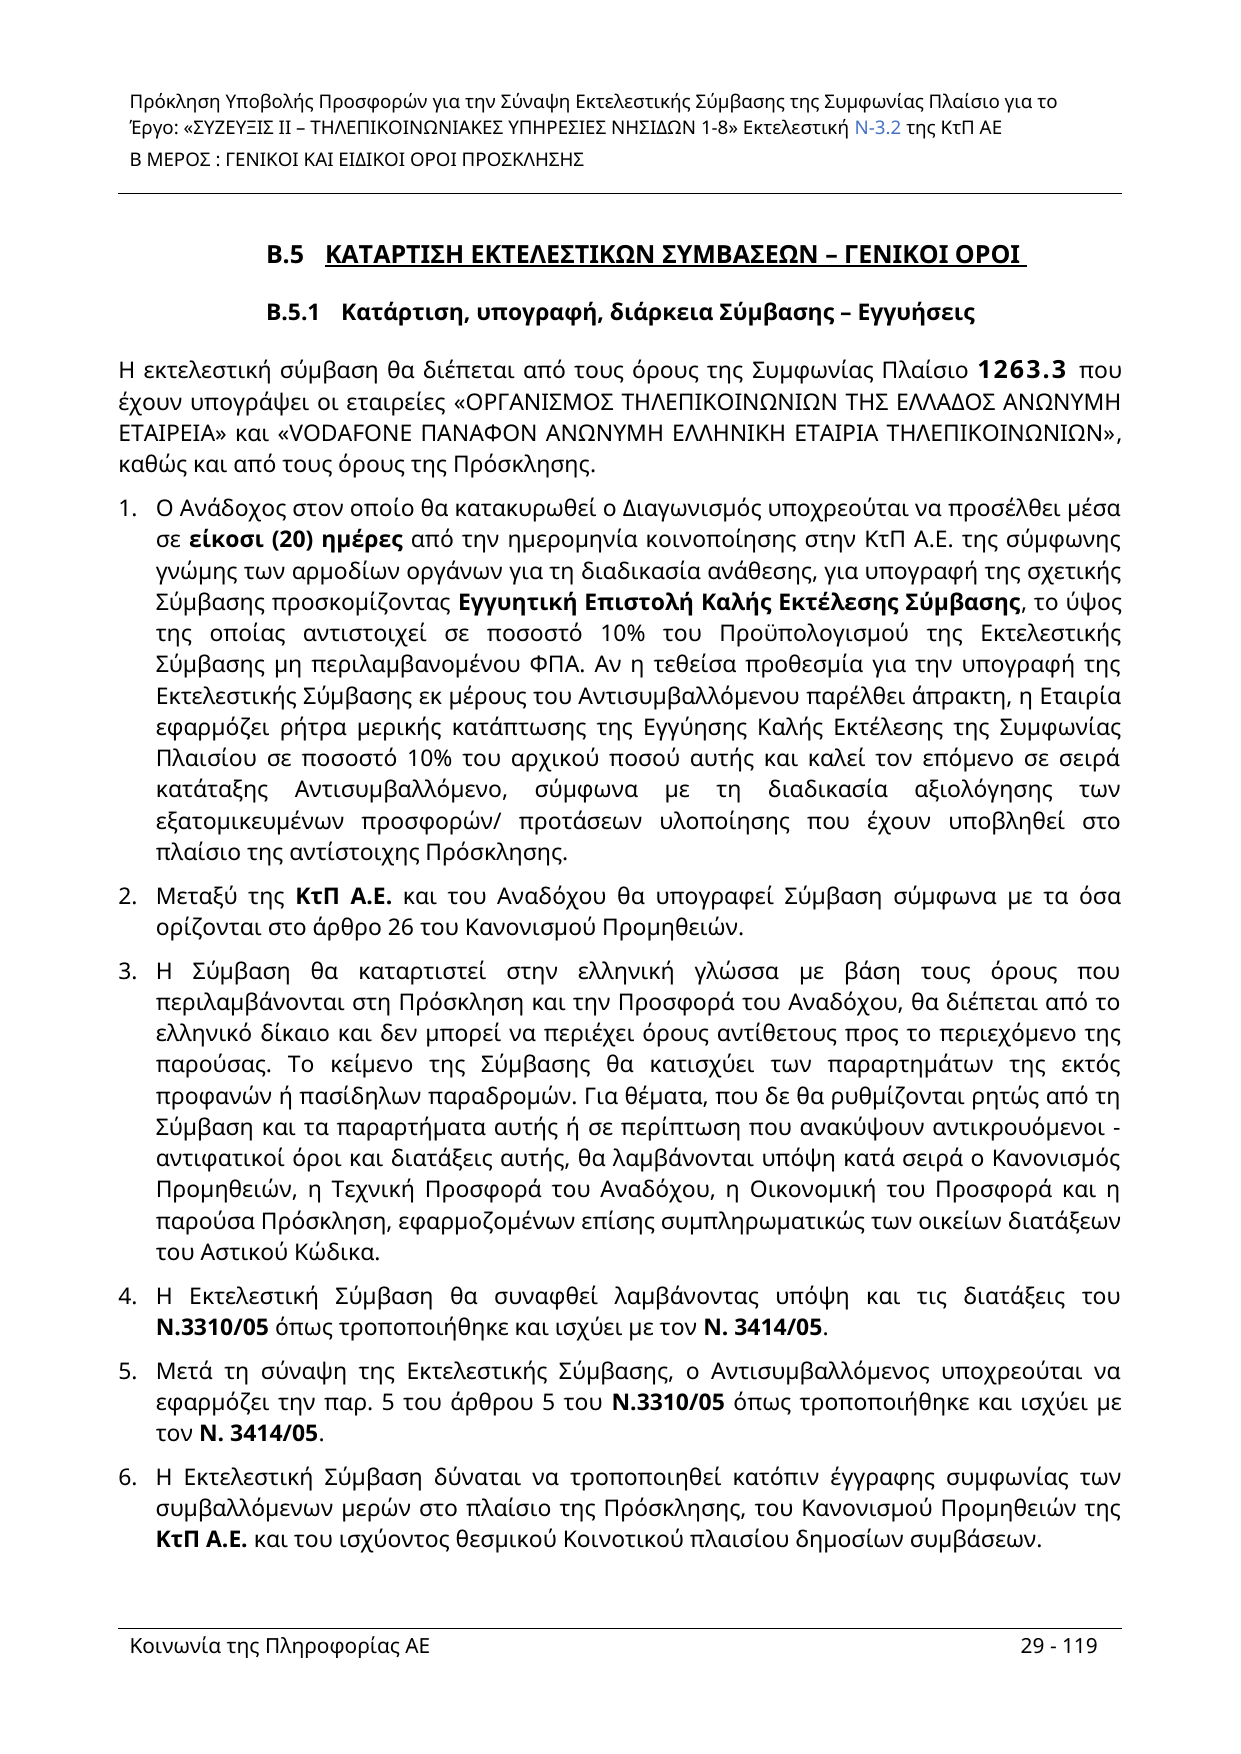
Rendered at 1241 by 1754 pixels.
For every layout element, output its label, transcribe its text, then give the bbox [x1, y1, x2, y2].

list Η Σύμβαση θα καταρτιστεί στην ελληνική γλώσσα με βάση τους όρους που περιλαμβάνονται στη Πρόσκληση και την Προσφορά του Αναδόχου, θα διέπεται από το ελληνικό δίκαιο και δεν μπορεί να περιέχει όρους αντίθετους προς το περιεχόμενο της παρούσας. Το κείμενο της Σύμβασης θα κατισχύει των παραρτημάτων της εκτός προφανών ή πασίδηλων παραδρομών. Για θέματα, που δε θα ρυθμίζονται ρητώς από τη Σύμβαση και τα παραρτήματα αυτής ή σε περίπτωση που ανακύψουν αντικρουόμενοι - αντιφατικοί όροι και διατάξεις αυτής, θα λαμβάνονται υπόψη κατά σειρά ο Κανονισμός Προμηθειών, η Τεχνική Προσφορά του Αναδόχου, η Οικονομική του Προσφορά και η παρούσα Πρόσκληση, εφαρμοζομένων επίσης συμπληρωματικώς των οικείων διατάξεων του Αστικού Κώδικα. [118, 954, 1122, 1267]
list Η Εκτελεστική Σύμβαση θα συναφθεί λαμβάνοντας υπόψη και τις διατάξεις του Ν.3310/05 όπως τροποποιήθηκε και ισχύει με τον Ν. 3414/05. [118, 1279, 1122, 1342]
list Η Εκτελεστική Σύμβαση δύναται να τροποποιηθεί κατόπιν έγγραφης συμφωνίας των συμβαλλόμενων μερών στο πλαίσιο της Πρόσκλησης, του Κανονισμού Προμηθειών της ΚτΠ Α.Ε. και του ισχύοντος θεσμικού Κοινοτικού πλαισίου δημοσίων συμβάσεων. [118, 1461, 1122, 1554]
subtitle Κατάρτιση, υπογραφή, διάρκεια Σύμβασης – Εγγυήσεις [266, 296, 1122, 327]
list Ο Ανάδοχος στον οποίο θα κατακυρωθεί ο Διαγωνισμός υποχρεούται να προσέλθει μέσα σε είκοσι (20) ημέρες από την ημερομηνία κοινοποίησης στην ΚτΠ Α.Ε. της σύμφωνης γνώμης των αρμοδίων οργάνων για τη διαδικασία ανάθεσης, για υπογραφή της σχετικής Σύμβασης προσκομίζοντας Εγγυητική Επιστολή Καλής Εκτέλεσης Σύμβασης, το ύψος της οποίας αντιστοιχεί σε ποσοστό 10% του Προϋπολογισμού της Εκτελεστικής Σύμβασης μη περιλαμβανομένου ΦΠΑ. Αν η τεθείσα προθεσμία για την υπογραφή της Εκτελεστικής Σύμβασης εκ μέρους του Αντισυμβαλλόμενου παρέλθει άπρακτη, η Εταιρία εφαρμόζει ρήτρα μερικής κατάπτωσης της Εγγύησης Καλής Εκτέλεσης της Συμφωνίας Πλαισίου σε ποσοστό 10% του αρχικού ποσού αυτής και καλεί τον επόμενο σε σειρά κατάταξης Αντισυμβαλλόμενο, σύμφωνα με τη διαδικασία αξιολόγησης των εξατομικευμένων προσφορών/ προτάσεων υλοποίησης που έχουν υποβληθεί στο πλαίσιο της αντίστοιχης Πρόσκλησης. [118, 492, 1122, 867]
subtitle ΚΑΤΑΡΤΙΣΗ ΕΚΤΕΛΕΣΤΙΚΩΝ ΣΥΜΒΑΣΕΩΝ – ΓΕΝΙΚΟΙ ΟΡΟΙ [266, 236, 1122, 271]
text H εκτελεστική σύμβαση θα διέπεται από τους όρους της Συμφωνίας Πλαίσιο 1263.3 που έχουν υπογράψει οι εταιρείες «ΟΡΓΑΝΙΣΜΟΣ ΤΗΛΕΠΙΚΟΙΝΩΝΙΩΝ ΤΗΣ ΕΛΛΑΔΟΣ ΑΝΩΝΥΜΗ ΕΤΑΙΡΕΙΑ» και «VODAFONE ΠΑΝΑΦΟΝ ΑΝΩΝΥΜΗ ΕΛΛΗΝΙΚΗ ΕΤΑΙΡΙΑ ΤΗΛΕΠΙΚΟΙΝΩΝΙΩΝ», καθώς και από τους όρους της Πρόσκλησης. [118, 352, 1122, 479]
list Μεταξύ της ΚτΠ Α.Ε. και του Αναδόχου θα υπογραφεί Σύμβαση σύμφωνα με τα όσα ορίζονται στο άρθρο 26 του Κανονισμού Προμηθειών. [118, 879, 1122, 942]
list Μετά τη σύναψη της Εκτελεστικής Σύμβασης, ο Αντισυμβαλλόμενος υποχρεούται να εφαρμόζει την παρ. 5 του άρθρου 5 του Ν.3310/05 όπως τροποποιήθηκε και ισχύει με τον Ν. 3414/05. [118, 1354, 1122, 1448]
